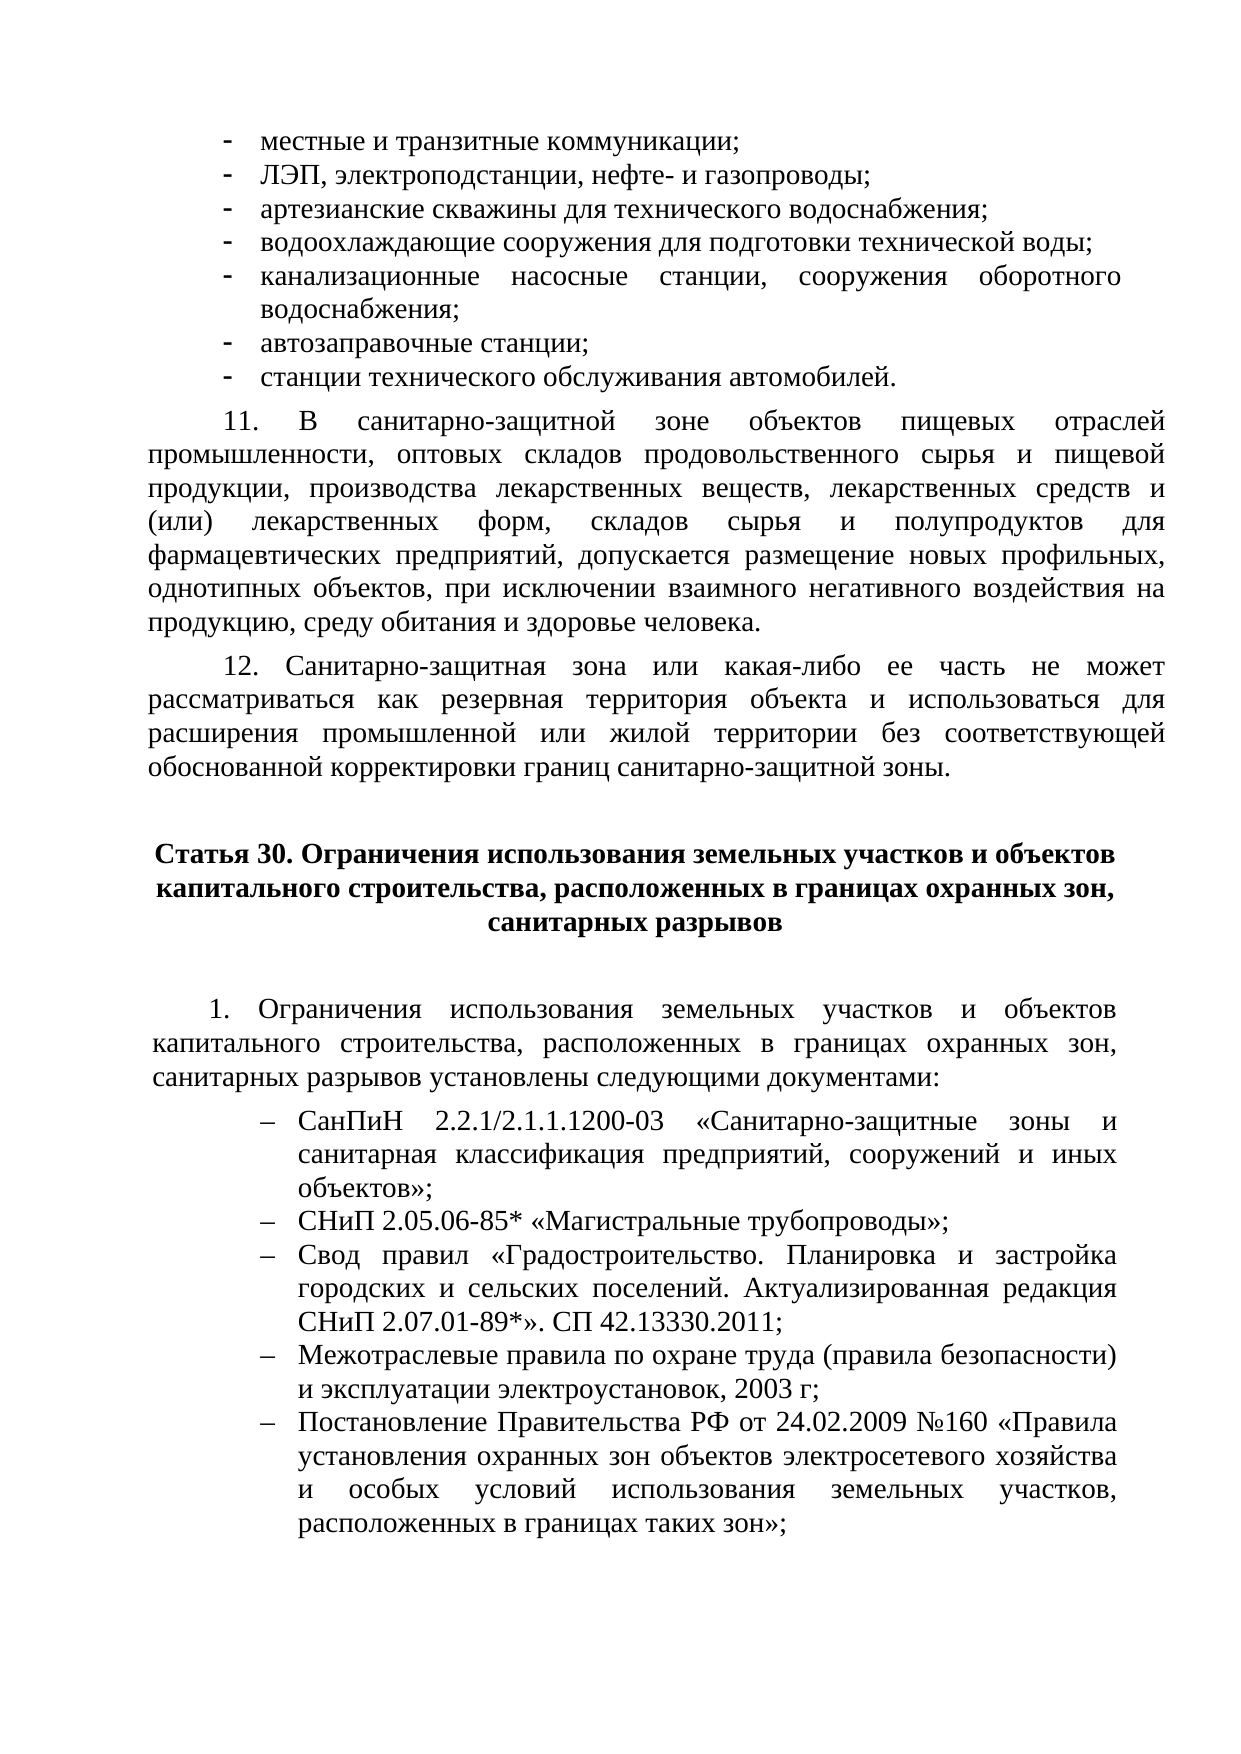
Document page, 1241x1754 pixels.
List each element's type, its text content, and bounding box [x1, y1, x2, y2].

text 1. Ограничения использования земельных участков и объектов капитального строительства, расположенных в границах охранных зон, санитарных разрывов установлены следующими документами: [152, 992, 1118, 1092]
list канализационные насосные станции, сооружения оборотного водоснабжения; [223, 258, 1122, 325]
subtitle Статья 30. Ограничения использования земельных участков и объектов капитального строительства, расположенных в границах охранных зон, санитарных разрывов [148, 837, 1122, 937]
text 11. В санитарно-защитной зоне объектов пищевых отраслей промышленности, оптовых складов продовольственного сырья и пищевой продукции, производства лекарственных веществ, лекарственных средств и (или) лекарственных форм, складов сырья и полупродуктов для фармацевтических предприятий, допускается размещение новых профильных, однотипных объектов, при исключении взаимного негативного воздействия на продукцию, среду обитания и здоровье человека. [148, 403, 1166, 638]
list Постановление Правительства РФ от 24.02.2009 №160 «Правила установления охранных зон объектов электросетевого хозяйства и особых условий использования земельных участков, расположенных в границах таких зон»; [260, 1404, 1118, 1539]
list СНиП 2.05.06-85* «Магистральные трубопроводы»; [260, 1203, 1118, 1237]
list автозаправочные станции; [223, 325, 1122, 359]
list станции технического обслуживания автомобилей. [223, 359, 1122, 392]
list водоохлаждающие сооружения для подготовки технической воды; [223, 224, 1122, 258]
list СанПиН 2.2.1/2.1.1.1200-03 «Санитарно-защитные зоны и санитарная классификация предприятий, сооружений и иных объектов»; [260, 1103, 1118, 1203]
list ЛЭП, электроподстанции, нефте- и газопроводы; [223, 157, 1122, 191]
list Свод правил «Градостроительство. Планировка и застройка городских и сельских поселений. Актуализированная редакция СНиП 2.07.01-89*». СП 42.13330.2011; [260, 1237, 1118, 1337]
list местные и транзитные коммуникации; [223, 123, 1122, 157]
list Межотраслевые правила по охране труда (правила безопасности) и эксплуатации электроустановок, 2003 г; [260, 1337, 1118, 1404]
text 12. Санитарно-защитная зона или какая-либо ее часть не может рассматриваться как резервная территория объекта и использоваться для расширения промышленной или жилой территории без соответствующей обоснованной корректировки границ санитарно-защитной зоны. [148, 648, 1166, 782]
list артезианские скважины для технического водоснабжения; [223, 191, 1122, 224]
